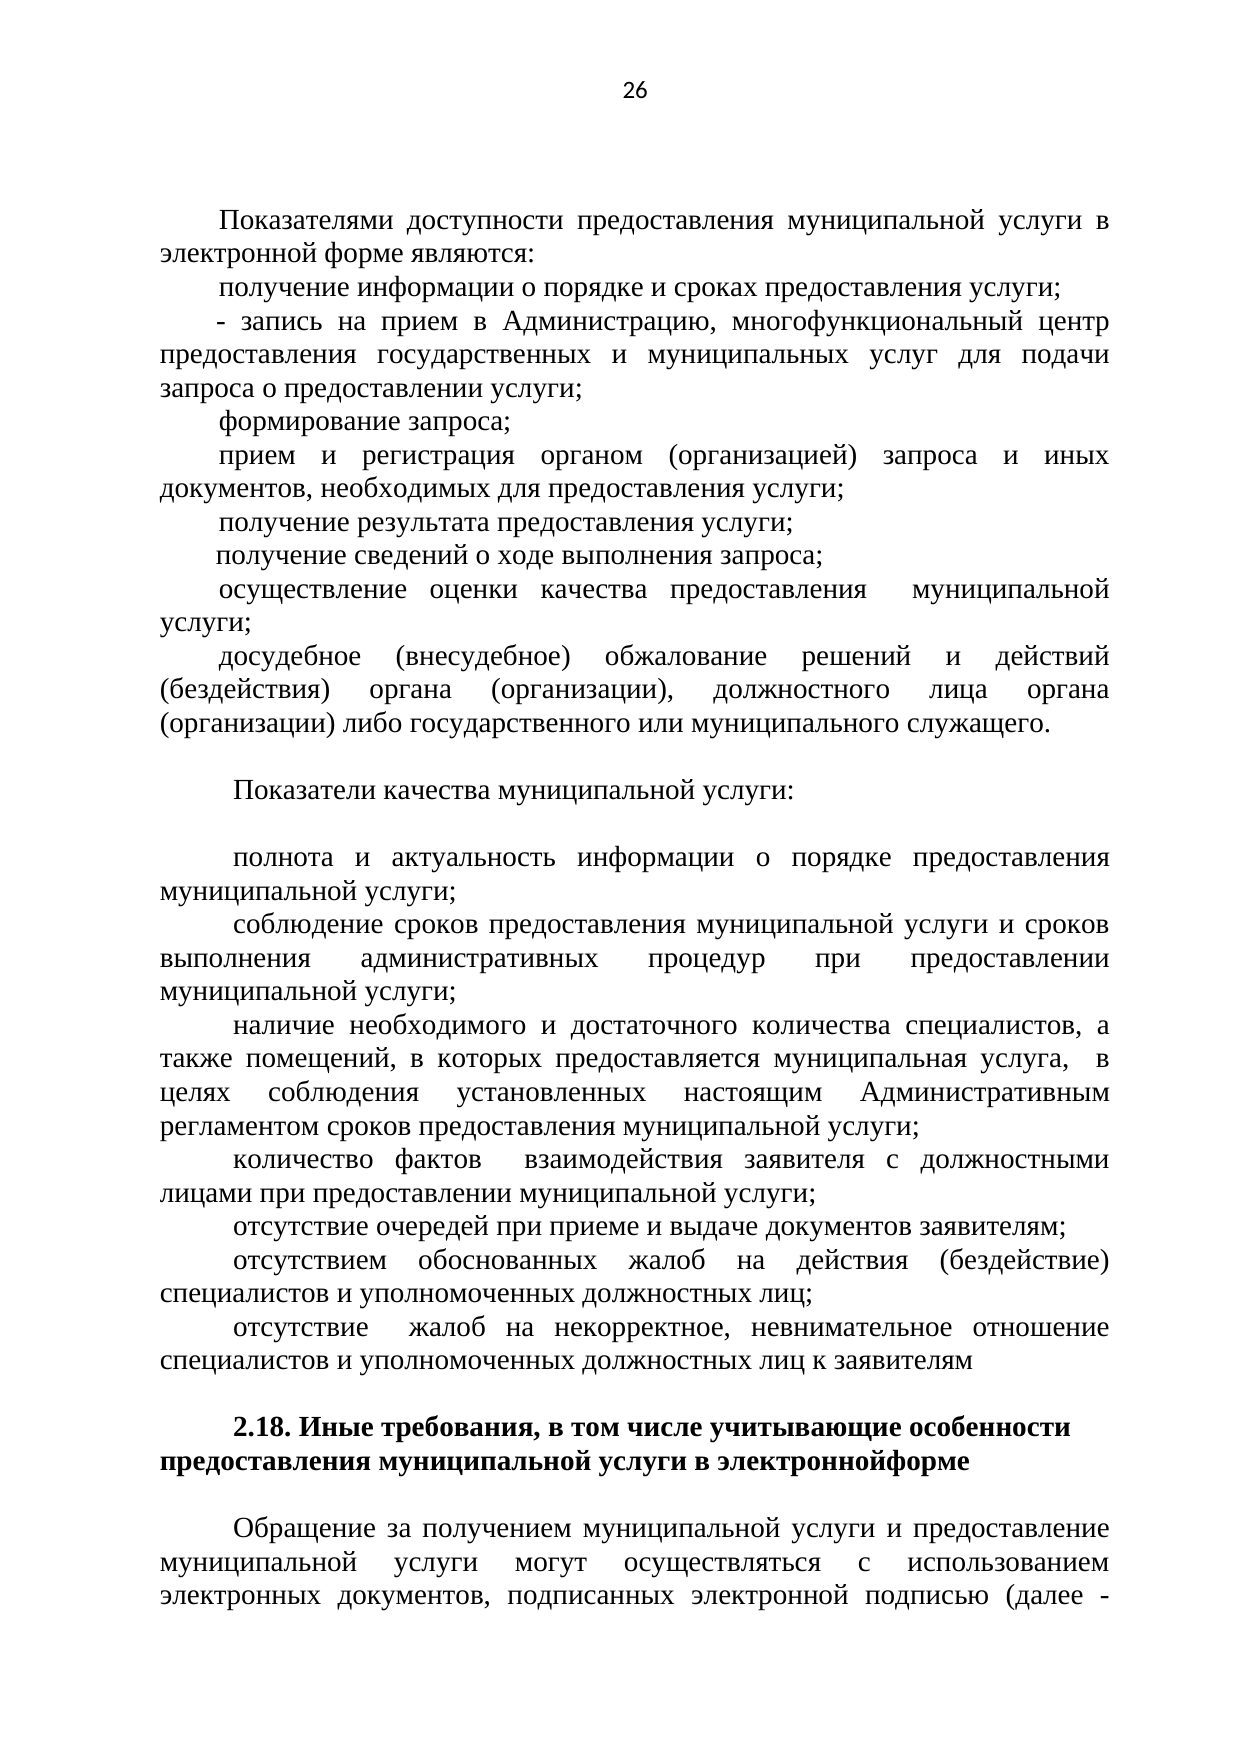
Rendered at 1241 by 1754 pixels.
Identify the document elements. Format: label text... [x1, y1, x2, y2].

text количество фактов взаимодействия заявителя с должностными лицами при предоставлении муниципальной услуги; [159, 1141, 1110, 1208]
text досудебное (внесудебное) обжалование решений и действий (бездействия) органа (организации), должностного лица органа (организации) либо государственного или муниципального служащего. [159, 638, 1110, 739]
text отсутствием обоснованных жалоб на действия (бездействие) специалистов и уполномоченных должностных лиц; [159, 1242, 1110, 1309]
text отсутствие очередей при приеме и выдаче документов заявителям; [159, 1208, 1110, 1242]
text полнота и актуальность информации о порядке предоставления муниципальной услуги; [159, 839, 1110, 906]
text получение информации о порядке и сроках предоставления услуги; [159, 269, 1110, 303]
text получение сведений о ходе выполнения запроса; [159, 537, 1110, 571]
text - запись на прием в Администрацию, многофункциональный центр предоставления государственных и муниципальных услуг для подачи запроса о предоставлении услуги; [159, 303, 1110, 403]
text прием и регистрация органом (организацией) запроса и иных документов, необходимых для предоставления услуги; [159, 437, 1110, 504]
text Показатели качества муниципальной услуги: [159, 772, 1110, 806]
text 2.18. Иные требования, в том числе учитывающие особенности предоставления муниципальной услуги в электроннойформе [159, 1409, 1110, 1477]
text получение результата предоставления услуги; [159, 504, 1110, 537]
text наличие необходимого и достаточного количества специалистов, а также помещений, в которых предоставляется муниципальная услуга, в целях соблюдения установленных настоящим Административным регламентом сроков предоставления муниципальной услуги; [159, 1007, 1110, 1141]
text соблюдение сроков предоставления муниципальной услуги и сроков выполнения административных процедур при предоставлении муниципальной услуги; [159, 906, 1110, 1007]
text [159, 1510, 1110, 1611]
text формирование запроса; [159, 403, 1110, 437]
text Показателями доступности предоставления муниципальной услуги в электронной форме являются: [159, 202, 1110, 269]
text отсутствие жалоб на некорректное, невнимательное отношение специалистов и уполномоченных должностных лиц к заявителям [159, 1309, 1110, 1376]
text осуществление оценки качества предоставления муниципальной услуги; [159, 571, 1110, 638]
